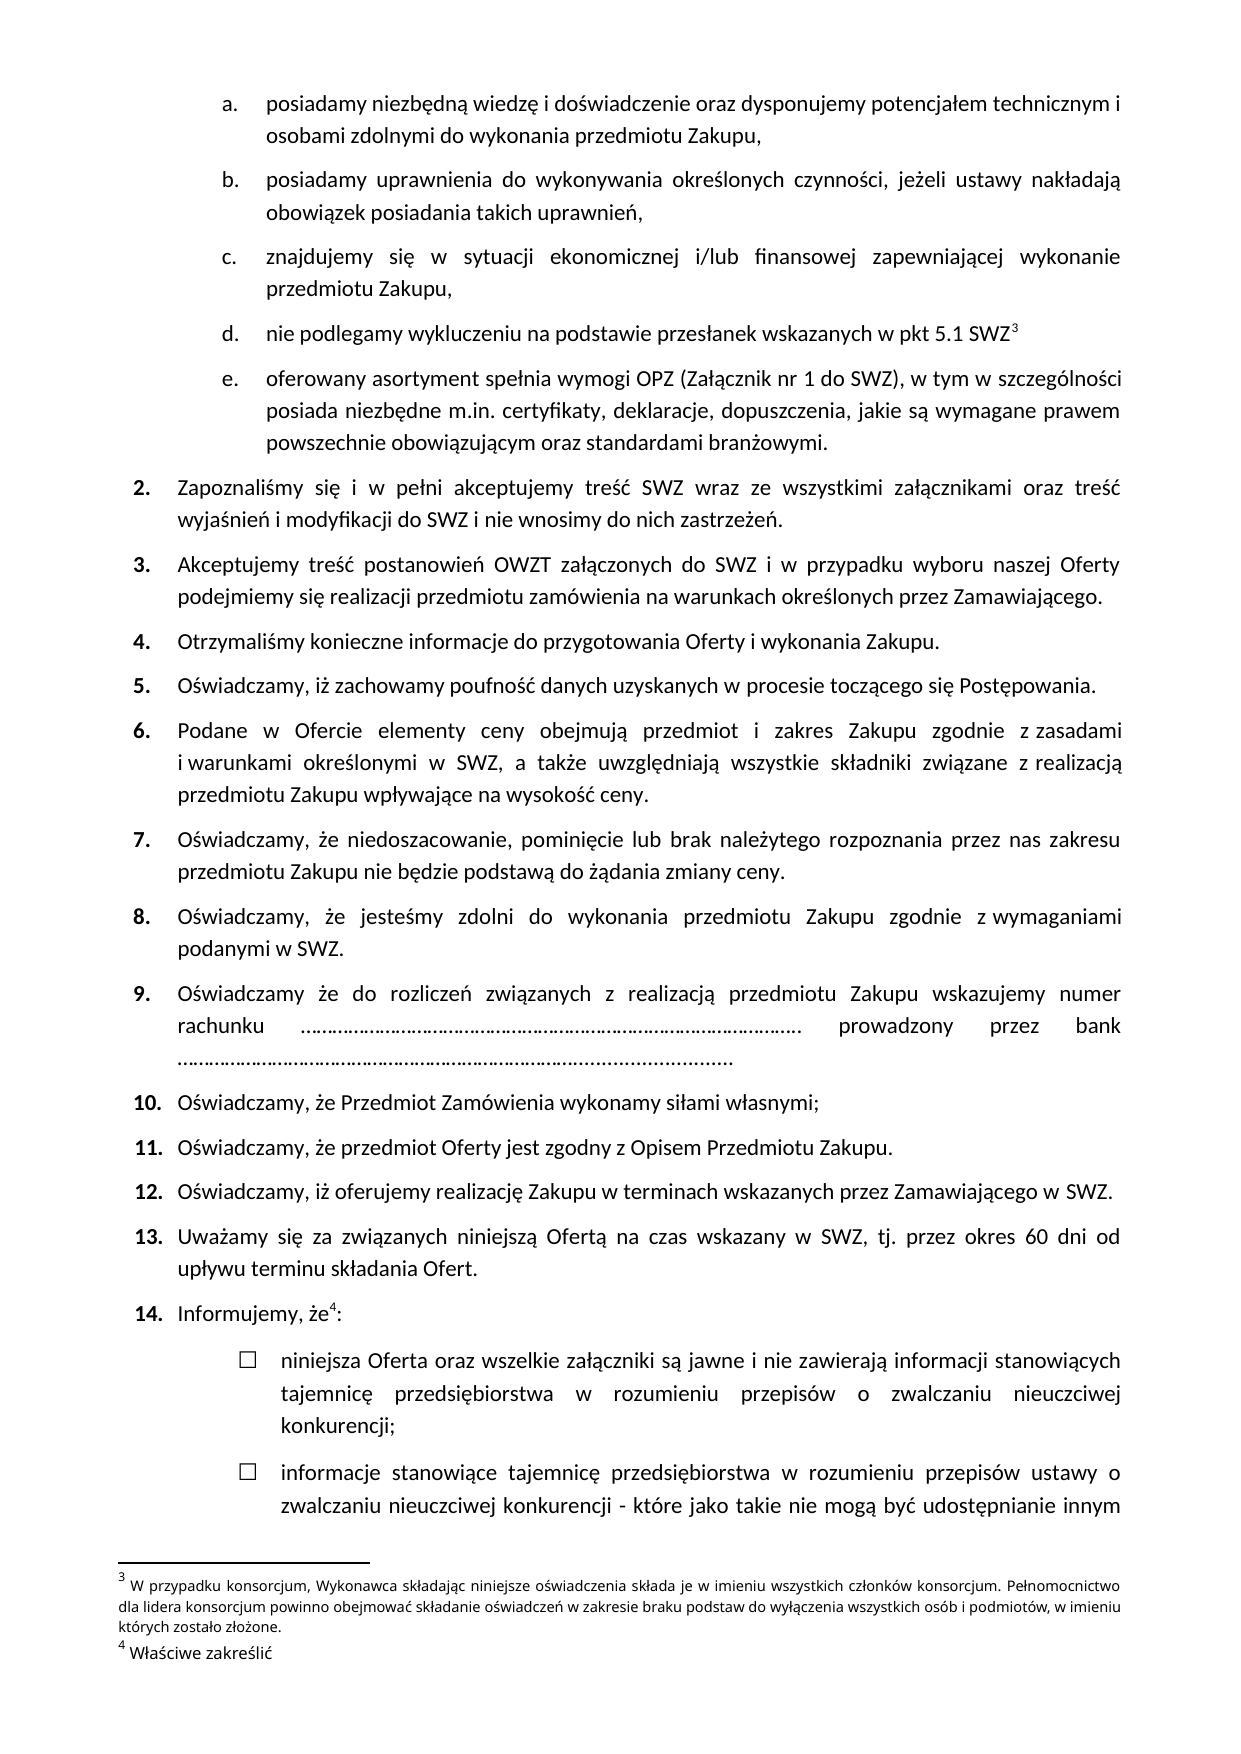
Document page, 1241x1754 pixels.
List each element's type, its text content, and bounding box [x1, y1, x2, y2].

text niniejsza Oferta oraz wszelkie załączniki są jawne i nie zawierają informacji stanowiących tajemnicę przedsiębiorstwa w rozumieniu przepisów o zwalczaniu nieuczciwej konkurencji; [237, 1344, 1122, 1439]
list Informujemy, że: [134, 1299, 1122, 1327]
list Oświadczamy że do rozliczeń związanych z realizacją przedmiotu Zakupu wskazujemy numer rachunku ………………………………………………………………………………….. prowadzony przez bank …………………………………………………………………............................ [133, 979, 1122, 1071]
list Akceptujemy treść postanowień OWZT załączonych do SWZ i w przypadku wyboru naszej Oferty podejmiemy się realizacji przedmiotu zamówienia na warunkach określonych przez Zamawiającego. [133, 550, 1122, 610]
list posiadamy uprawnienia do wykonywania określonych czynności, jeżeli ustawy nakładają obowiązek posiadania takich uprawnień, [222, 166, 1122, 226]
list Uważamy się za związanych niniejszą Ofertą na czas wskazany w SWZ, tj. przez okres 60 dni od upływu terminu składania Ofert. [134, 1222, 1122, 1282]
list Oświadczamy, że Przedmiot Zamówienia wykonamy siłami własnymi; [133, 1088, 1152, 1116]
list Oświadczamy, iż oferujemy realizację Zakupu w terminach wskazanych przez Zamawiającego w SWZ. [134, 1177, 1122, 1205]
list Otrzymaliśmy konieczne informacje do przygotowania Oferty i wykonania Zakupu. [133, 627, 1122, 655]
list Oświadczamy, że przedmiot Oferty jest zgodny z Opisem Przedmiotu Zakupu. [134, 1133, 1122, 1161]
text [237, 1456, 1122, 1519]
list Oświadczamy, iż zachowamy poufność danych uzyskanych w procesie toczącego się Postępowania. [133, 671, 1122, 699]
list oferowany asortyment spełnia wymogi OPZ (Załącznik nr 1 do SWZ), w tym w szczególności posiada niezbędne m.in. certyfikaty, deklaracje, dopuszczenia, jakie są wymagane prawem powszechnie obowiązującym oraz standardami branżowymi. [222, 364, 1122, 456]
list znajdujemy się w sytuacji ekonomicznej i/lub finansowej zapewniającej wykonanie przedmiotu Zakupu, [222, 242, 1122, 303]
list Oświadczamy, że jesteśmy zdolni do wykonania przedmiotu Zakupu zgodnie z wymaganiami podanymi w SWZ. [133, 902, 1122, 962]
list nie podlegamy wykluczeniu na podstawie przesłanek wskazanych w pkt 5.1 SWZ [222, 319, 1122, 347]
list posiadamy niezbędną wiedzę i doświadczenie oraz dysponujemy potencjałem technicznym i osobami zdolnymi do wykonania przedmiotu Zakupu, [222, 89, 1122, 149]
list Oświadczamy, że niedoszacowanie, pominięcie lub brak należytego rozpoznania przez nas zakresu przedmiotu Zakupu nie będzie podstawą do żądania zmiany ceny. [133, 825, 1122, 885]
list Podane w Ofercie elementy ceny obejmują przedmiot i zakres Zakupu zgodnie z zasadami i warunkami określonymi w SWZ, a także uwzględniają wszystkie składniki związane z realizacją przedmiotu Zakupu wpływające na wysokość ceny. [133, 716, 1122, 808]
list Zapoznaliśmy się i w pełni akceptujemy treść SWZ wraz ze wszystkimi załącznikami oraz treść wyjaśnień i modyfikacji do SWZ i nie wnosimy do nich zastrzeżeń. [133, 473, 1122, 533]
